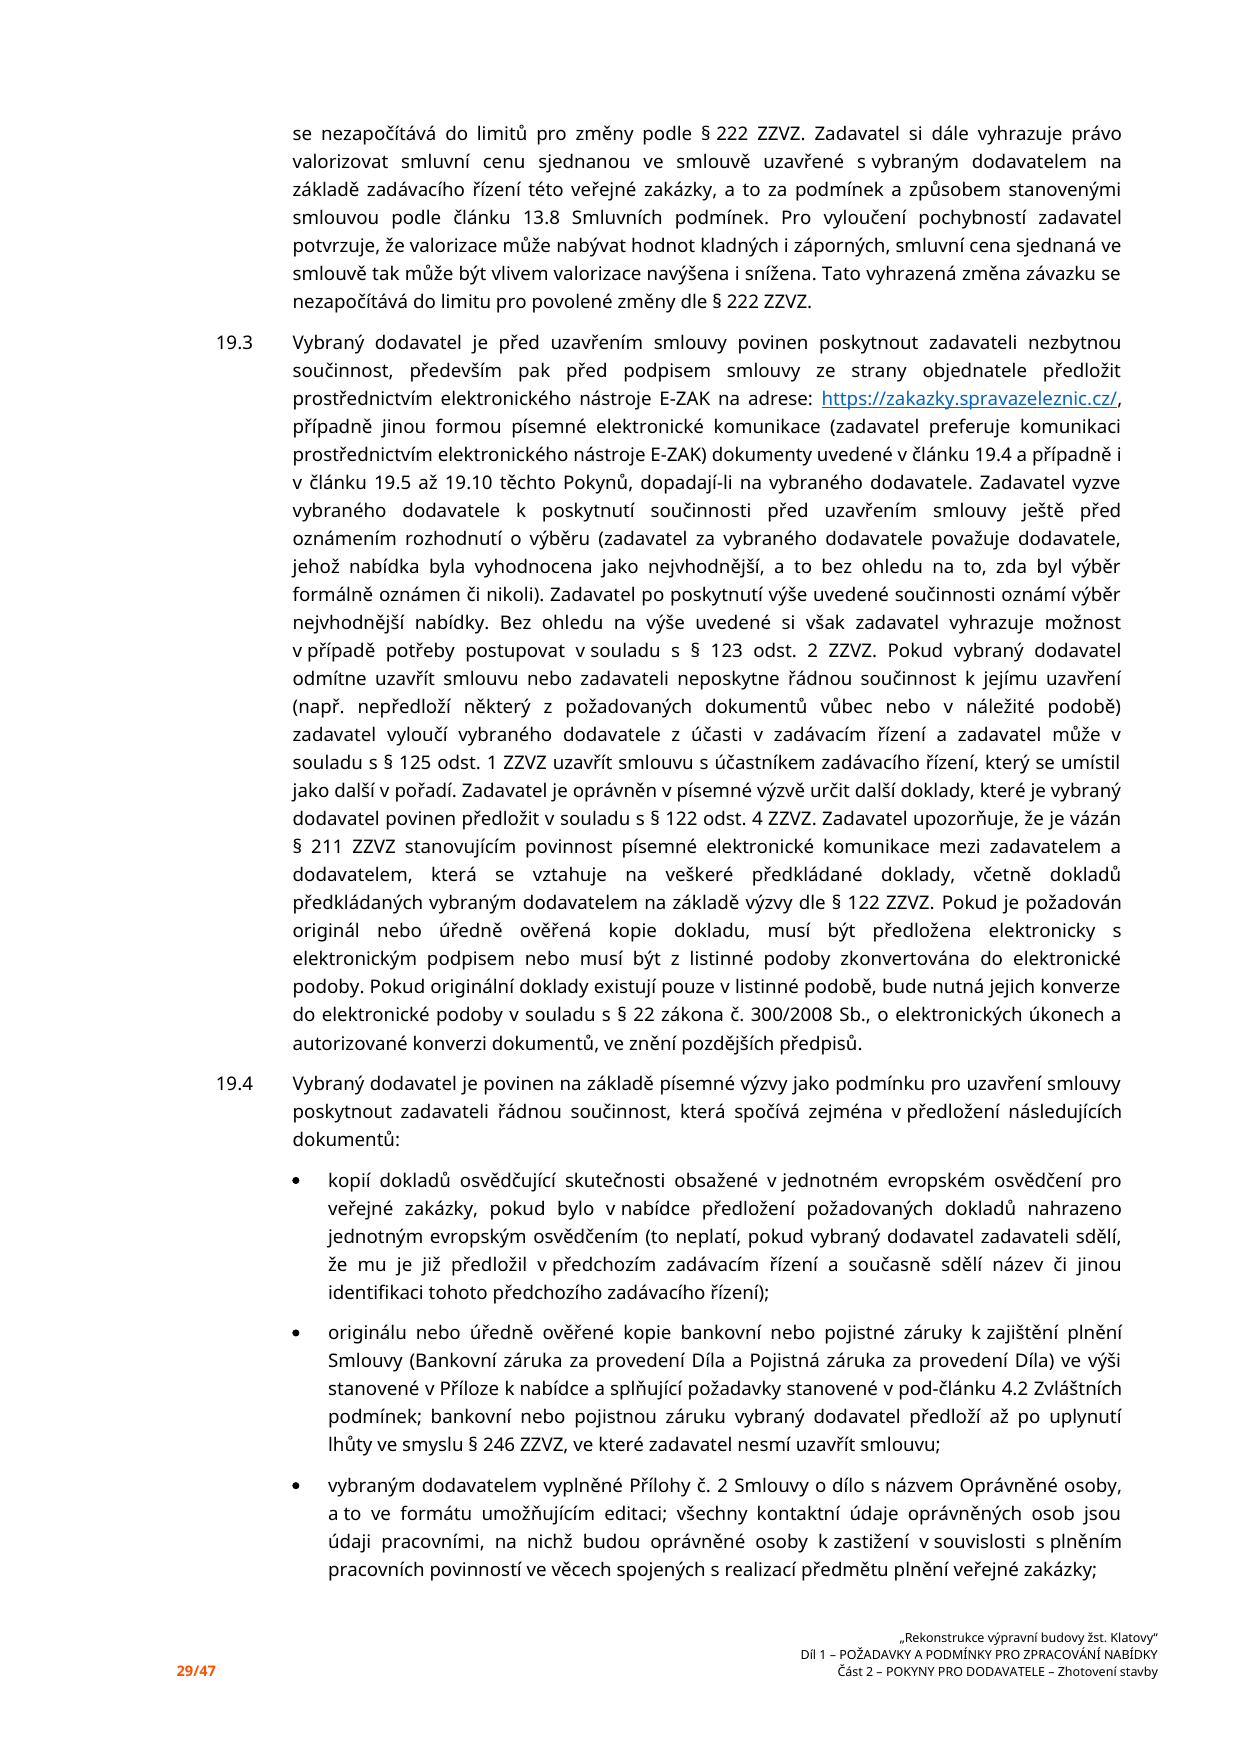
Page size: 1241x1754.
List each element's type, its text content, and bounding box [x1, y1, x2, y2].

text originálu nebo úředně ověřené kopie bankovní nebo pojistné záruky k zajištění plnění Smlouvy (Bankovní záruka za provedení Díla a Pojistná záruka za provedení Díla) ve výši stanovené v Příloze k nabídce a splňující požadavky stanovené v pod-článku 4.2 Zvláštních podmínek; bankovní nebo pojistnou záruku vybraný dodavatel předloží až po uplynutí lhůty ve smyslu § 246 ZZVZ, ve které zadavatel nesmí uzavřít smlouvu; [292, 1319, 1122, 1457]
text Vybraný dodavatel je povinen na základě písemné výzvy jako podmínku pro uzavření smlouvy poskytnout zadavateli řádnou součinnost, která spočívá zejména v předložení následujících dokumentů: [216, 1070, 1122, 1152]
text kopií dokladů osvědčující skutečnosti obsažené v jednotném evropském osvědčení pro veřejné zakázky, pokud bylo v nabídce předložení požadovaných dokladů nahrazeno jednotným evropským osvědčením (to neplatí, pokud vybraný dodavatel zadavateli sdělí, že mu je již předložil v předchozím zadávacím řízení a současně sdělí název či jinou identifikaci tohoto předchozího zadávacího řízení); [292, 1167, 1122, 1304]
text Vybraný dodavatel je před uzavřením smlouvy povinen poskytnout zadavateli nezbytnou součinnost, především pak před podpisem smlouvy ze strany objednatele předložit prostřednictvím elektronického nástroje E-ZAK na adrese: https://zakazky.spravazeleznic.cz/, případně jinou formou písemné elektronické komunikace (zadavatel preferuje komunikaci prostřednictvím elektronického nástroje E-ZAK) dokumenty uvedené v článku 19.4 a případně i v článku 19.5 až 19.10 těchto Pokynů, dopadají-li na vybraného dodavatele. Zadavatel vyzve vybraného dodavatele k poskytnutí součinnosti před uzavřením smlouvy ještě před oznámením rozhodnutí o výběru (zadavatel za vybraného dodavatele považuje dodavatele, jehož nabídka byla vyhodnocena jako nejvhodnější, a to bez ohledu na to, zda byl výběr formálně oznámen či nikoli). Zadavatel po poskytnutí výše uvedené součinnosti oznámí výběr nejvhodnější nabídky. Bez ohledu na výše uvedené si však zadavatel vyhrazuje možnost v případě potřeby postupovat v souladu s § 123 odst. 2 ZZVZ. Pokud vybraný dodavatel odmítne uzavřít smlouvu nebo zadavateli neposkytne řádnou součinnost k jejímu uzavření (např. nepředloží některý z požadovaných dokumentů vůbec nebo v náležité podobě) zadavatel vyloučí vybraného dodavatele z účasti v zadávacím řízení a zadavatel může v souladu s § 125 odst. 1 ZZVZ uzavřít smlouvu s účastníkem zadávacího řízení, který se umístil jako další v pořadí. Zadavatel je oprávněn v písemné výzvě určit další doklady, které je vybraný dodavatel povinen předložit v souladu s § 122 odst. 4 ZZVZ. Zadavatel upozorňuje, že je vázán § 211 ZZVZ stanovujícím povinnost písemné elektronické komunikace mezi zadavatelem a dodavatelem, která se vztahuje na veškeré předkládané doklady, včetně dokladů předkládaných vybraným dodavatelem na základě výzvy dle § 122 ZZVZ. Pokud je požadován originál nebo úředně ověřená kopie dokladu, musí být předložena elektronicky s elektronickým podpisem nebo musí být z listinné podoby zkonvertována do elektronické podoby. Pokud originální doklady existují pouze v listinné podobě, bude nutná jejich konverze do elektronické podoby v souladu s § 22 zákona č. 300/2008 Sb., o elektronických úkonech a autorizované konverzi dokumentů, ve znění pozdějších předpisů. [216, 329, 1122, 1055]
text vybraným dodavatelem vyplněné Přílohy č. 2 Smlouvy o dílo s názvem Oprávněné osoby, a to ve formátu umožňujícím editaci; všechny kontaktní údaje oprávněných osob jsou údaji pracovními, na nichž budou oprávněné osoby k zastižení v souvislosti s plněním pracovních povinností ve věcech spojených s realizací předmětu plnění veřejné zakázky; [292, 1472, 1122, 1582]
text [216, 121, 1122, 314]
